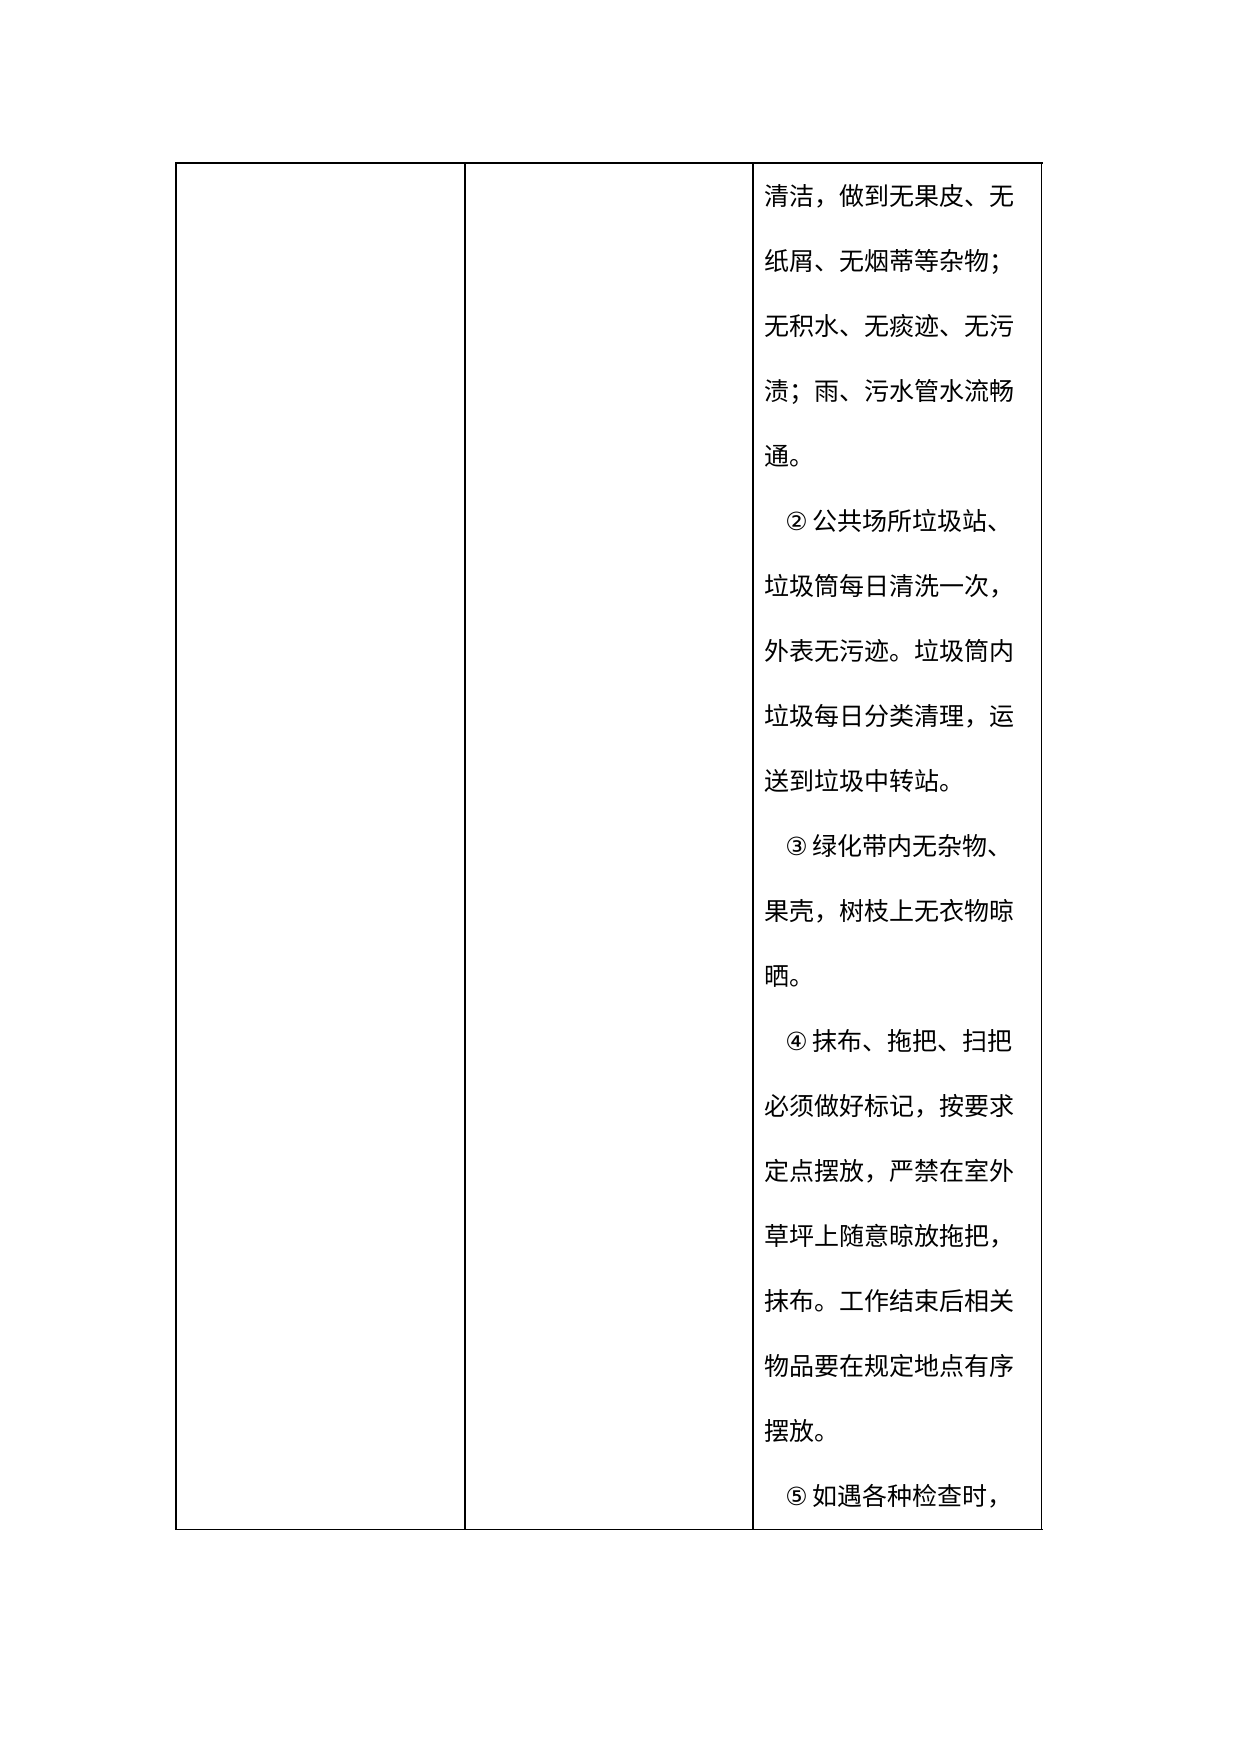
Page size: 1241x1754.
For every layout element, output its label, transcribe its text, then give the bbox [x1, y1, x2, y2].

table_cell [466, 164, 752, 1528]
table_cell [754, 164, 1041, 1528]
table_cell 3 [177, 164, 464, 1528]
